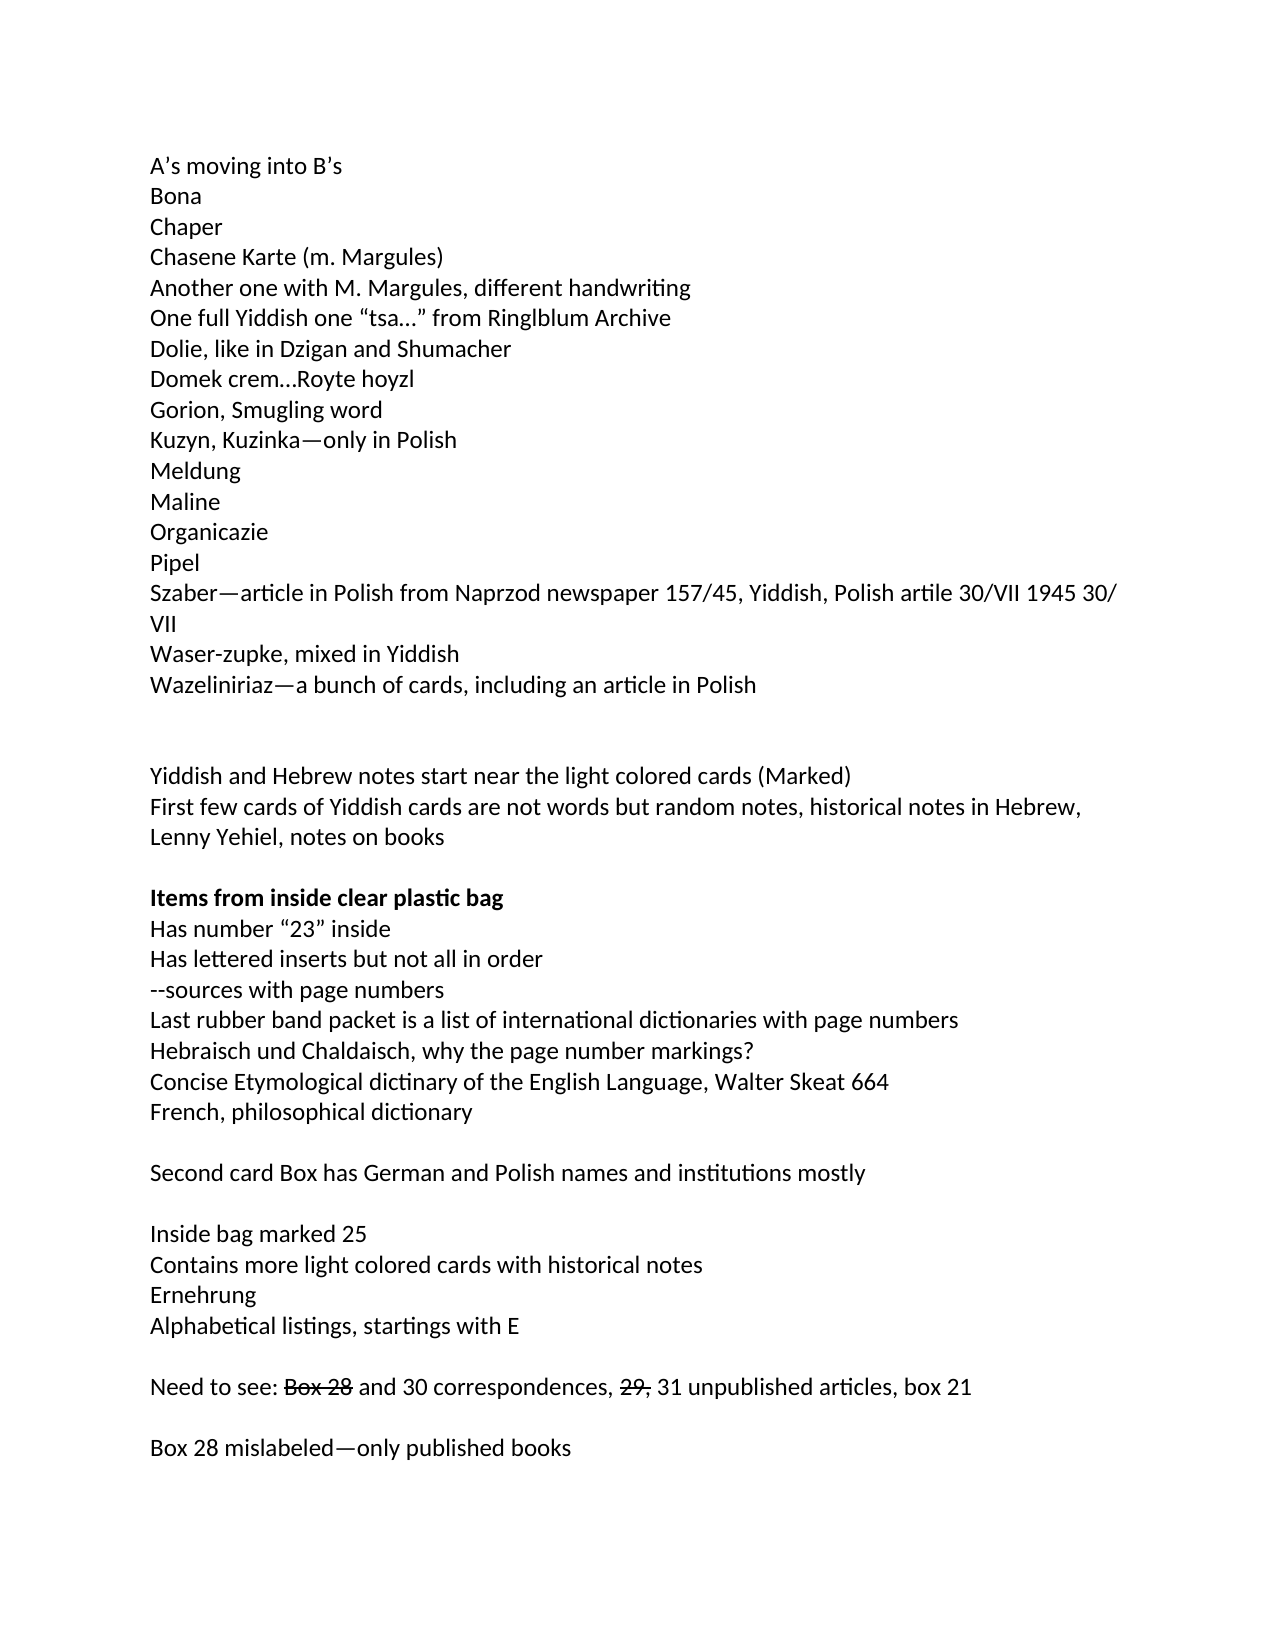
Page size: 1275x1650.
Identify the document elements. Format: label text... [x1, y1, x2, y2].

text Contains more light colored cards with historical notes [150, 1249, 1125, 1279]
text Wazeliniriaz—a bunch of cards, including an article in Polish [150, 669, 1125, 699]
text --sources with page numbers [150, 974, 1125, 1004]
text Domek crem…Royte hoyzl [150, 364, 1125, 394]
text Hebraisch und Chaldaisch, why the page number markings? [150, 1035, 1125, 1066]
text Szaber—article in Polish from Naprzod newspaper 157/45, Yiddish, Polish artile 30/VII 1945 30/ VII [150, 577, 1125, 638]
text Box 28 mislabeled—only published books [150, 1432, 1125, 1462]
text Dolie, like in Dzigan and Shumacher [150, 333, 1125, 364]
text Has number “23” inside [150, 913, 1125, 943]
text Yiddish and Hebrew notes start near the light colored cards (Marked) [150, 760, 1125, 791]
text Chasene Karte (m. Margules) [150, 242, 1125, 272]
text Has lettered inserts but not all in order [150, 943, 1125, 974]
text Kuzyn, Kuzinka—only in Polish [150, 425, 1125, 455]
text Last rubber band packet is a list of international dictionaries with page numbers [150, 1004, 1125, 1035]
text Pipel [150, 547, 1125, 577]
text A’s moving into B’s [150, 150, 1125, 181]
text French, philosophical dictionary [150, 1096, 1125, 1127]
text Another one with M. Margules, different handwriting [150, 272, 1125, 303]
text Organicazie [150, 516, 1125, 547]
text Inside bag marked 25 [150, 1218, 1125, 1249]
text One full Yiddish one “tsa…” from Ringlblum Archive [150, 303, 1125, 333]
text Chaper [150, 211, 1125, 242]
text Second card Box has German and Polish names and institutions mostly [150, 1157, 1125, 1188]
text Need to see: Box 28 and 30 correspondences, 29, 31 unpublished articles, box 21 [150, 1371, 1125, 1401]
text First few cards of Yiddish cards are not words but random notes, historical notes in Hebrew, Lenny Yehiel, notes on books [150, 791, 1125, 852]
text Waser-zupke, mixed in Yiddish [150, 638, 1125, 669]
text Concise Etymological dictinary of the English Language, Walter Skeat 664 [150, 1066, 1125, 1096]
text Maline [150, 486, 1125, 516]
text Items from inside clear plastic bag [150, 882, 1125, 913]
text Ernehrung [150, 1279, 1125, 1310]
text Gorion, Smugling word [150, 394, 1125, 425]
text Meldung [150, 455, 1125, 486]
text Bona [150, 181, 1125, 211]
text Alphabetical listings, startings with E [150, 1310, 1125, 1340]
